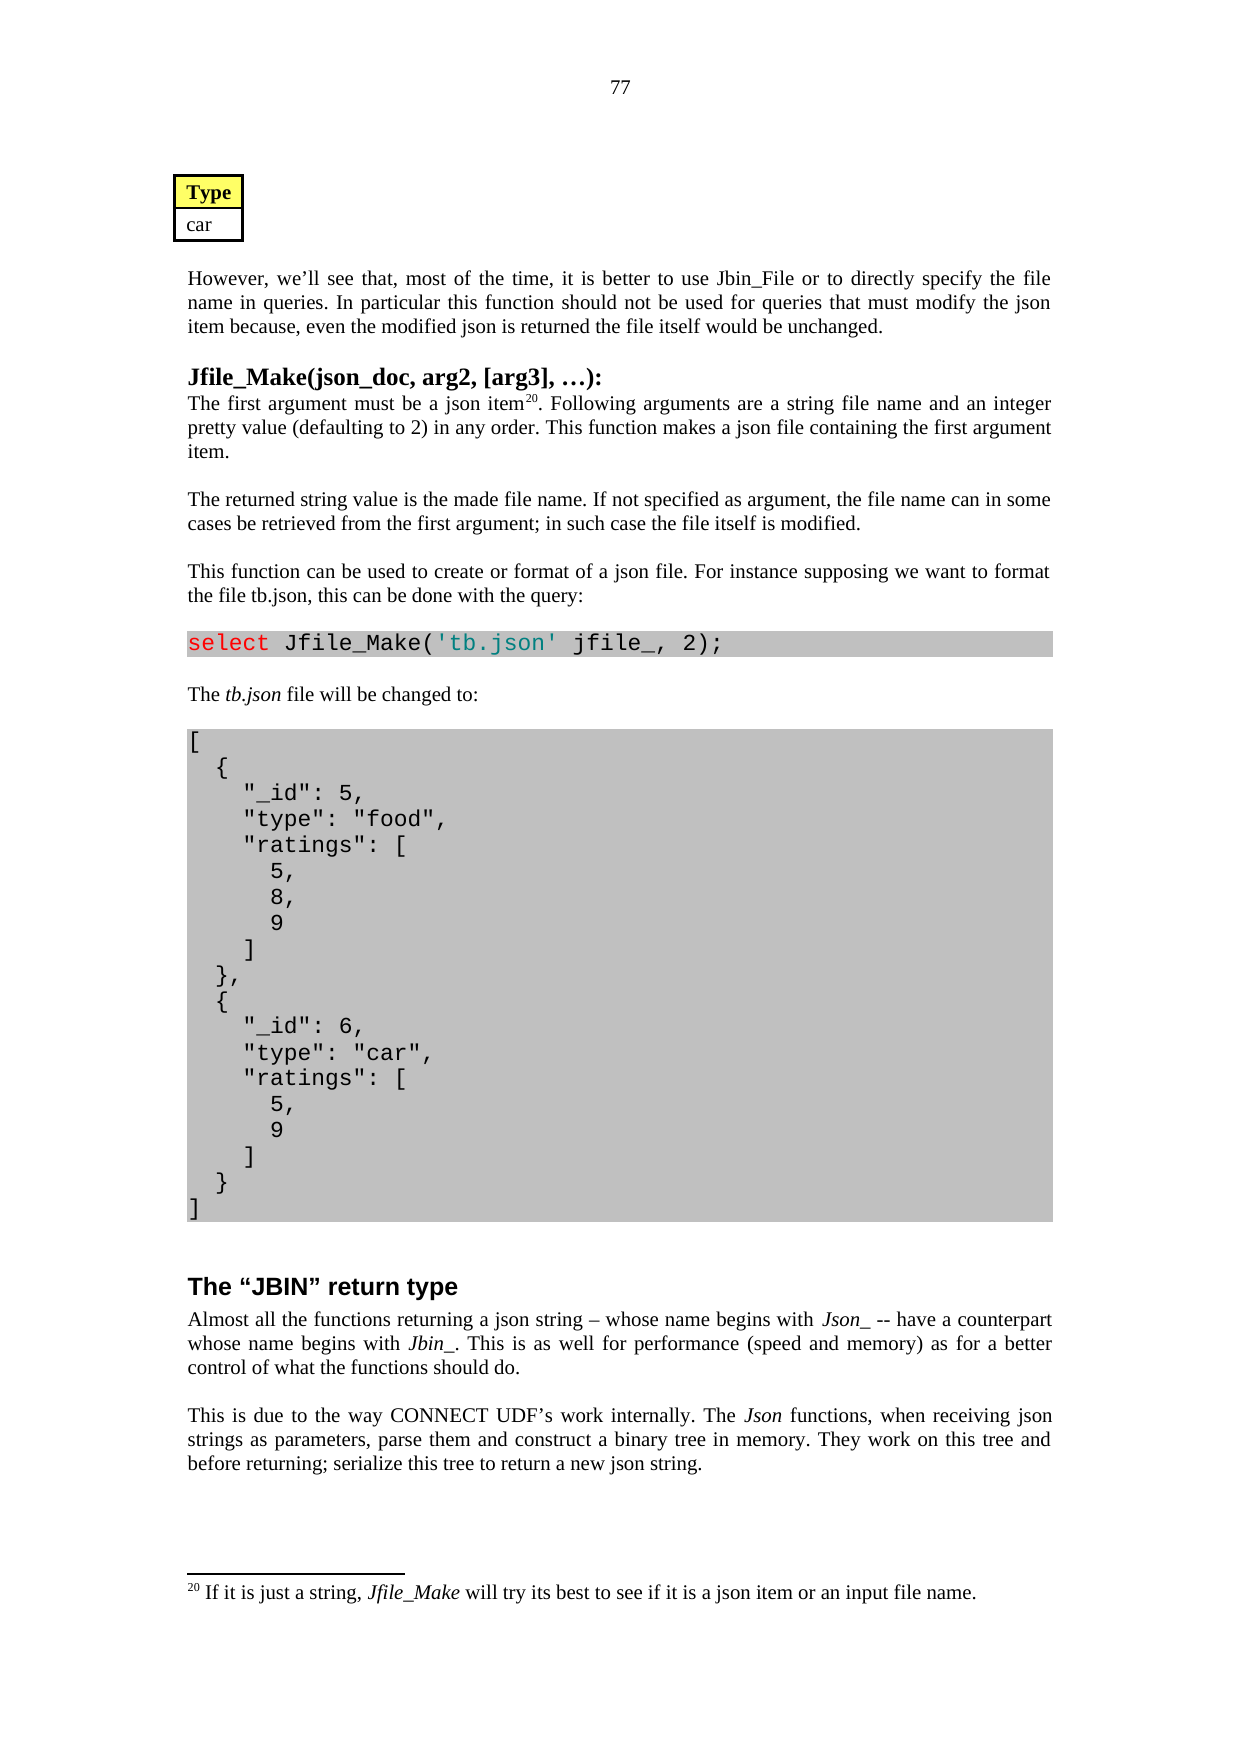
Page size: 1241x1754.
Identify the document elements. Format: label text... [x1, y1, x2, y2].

text 9 [187, 1119, 1053, 1144]
text [ [187, 729, 1053, 756]
subtitle The “JBIN” return type [187, 1271, 1053, 1300]
text The returned string value is the made file name. If not specified as argument, the file name can in some cases be retrieved from the first argument; in such case the file itself is modified. [187, 487, 1053, 535]
text ] [187, 937, 1053, 963]
text { [187, 756, 1053, 781]
text }, [187, 963, 1053, 989]
text ] [187, 1144, 1053, 1171]
text "type": "food", [187, 807, 1053, 833]
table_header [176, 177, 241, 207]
text The tb.json file will be changed to: [187, 681, 1053, 706]
text The first argument must be a json item. Following arguments are a string file name and an integer pretty value (defaulting to 2) in any order. This function makes a json file containing the first argument item. [187, 391, 1053, 463]
text "_id": 5, [187, 781, 1053, 807]
text 8, [187, 885, 1053, 911]
text This function can be used to create or format of a json file. For instance supposing we want to format the file tb.json, this can be done with the query: [187, 559, 1053, 607]
text ] [187, 1196, 1053, 1222]
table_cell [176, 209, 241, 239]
text } [187, 1171, 1053, 1196]
text 5, [187, 1093, 1053, 1119]
text { [187, 989, 1053, 1015]
text However, we’ll see that, most of the time, it is better to use Jbin_File or to directly specify the file name in queries. In particular this function should not be used for queries that must modify the json item because, even the modified json is returned the file itself would be unchanged. [187, 266, 1053, 338]
text "ratings": [ [187, 833, 1053, 859]
text 9 [187, 911, 1053, 937]
text "type": "car", [187, 1041, 1053, 1067]
subtitle Jfile_Make(json_doc, arg2, [arg3], …): [187, 362, 1053, 391]
text This is due to the way CONNECT UDF’s work internally. The Json functions, when receiving json strings as parameters, parse them and construct a binary tree in memory. They work on this tree and before returning; serialize this tree to return a new json string. [187, 1403, 1053, 1475]
text Almost all the functions returning a json string – whose name begins with Json_ -- have a counterpart whose name begins with Jbin_. This is as well for performance (speed and memory) as for a better control of what the functions should do. [187, 1306, 1053, 1379]
text select Jfile_Make('tb.json' jfile_, 2); [187, 631, 1053, 657]
text 5, [187, 859, 1053, 885]
text "_id": 6, [187, 1015, 1053, 1041]
text "ratings": [ [187, 1067, 1053, 1093]
